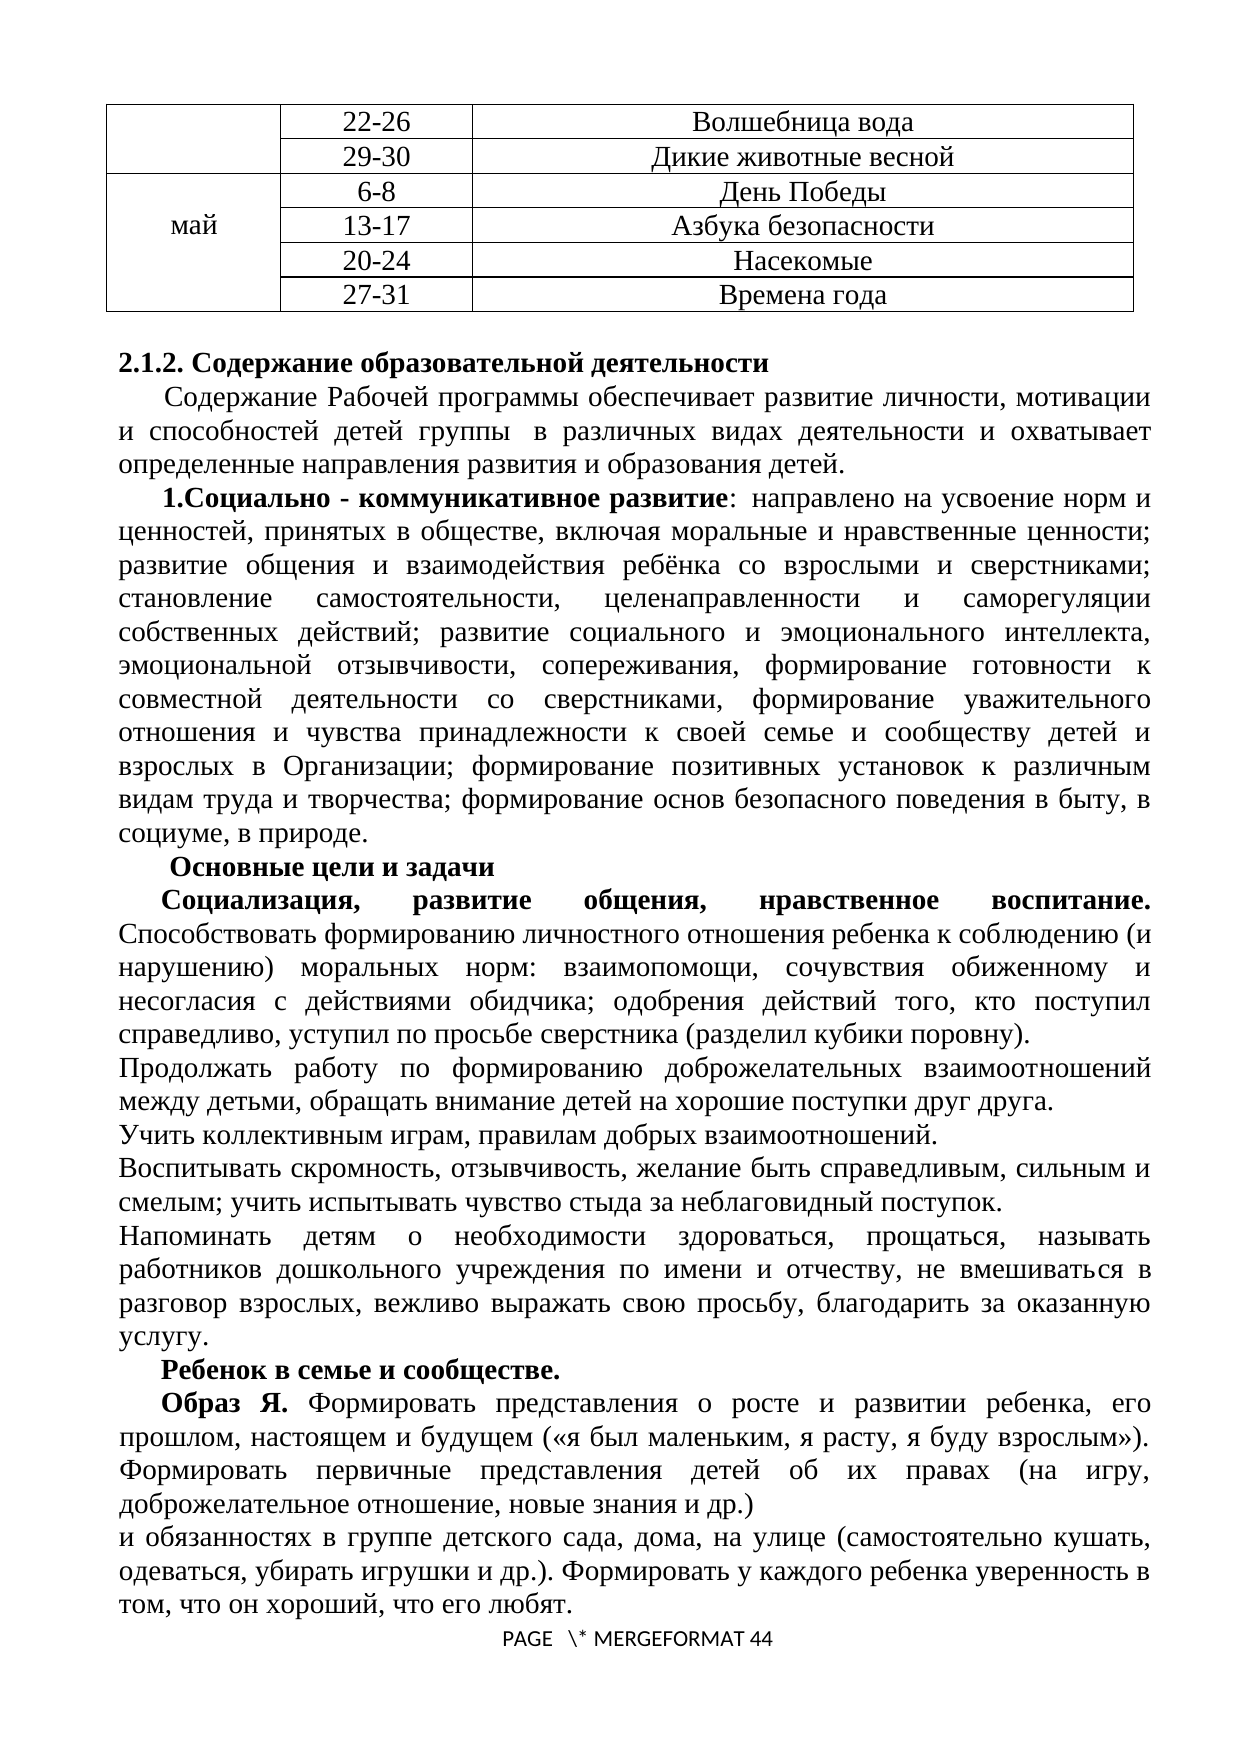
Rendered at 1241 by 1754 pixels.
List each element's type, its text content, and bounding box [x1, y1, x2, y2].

text Социализация, развитие общения, нравственное воспитание. Способствовать формированию личностного отношения ребенка к соблюдению (и нарушению) моральных норм: взаимопомощи, сочувствия обиженному и несогласия с действиями обидчика; одобрения действий того, кто поступил справедливо, уступил по просьбе сверстника (разделил кубики поровну). [118, 882, 1152, 1050]
text Содержание Рабочей программы обеспечивает развитие личности, мотивации и способностей детей группы в различных видах деятельности и охватывает определенные направления развития и образования детей. [118, 379, 1152, 480]
text и обязанностях в группе детского сада, дома, на улице (самостоятельно кушать, одеваться, убирать игрушки и др.). Формировать у каждого ребенка уверенность в том, что он хороший, что его любят. [119, 1519, 1152, 1620]
table_cell 29-30 [281, 139, 472, 173]
table_cell 22-26 [281, 105, 472, 138]
text Образ Я. Формировать представления о росте и развитии ребенка, его прошлом, настоящем и будущем («я был маленьким, я расту, я буду взрослым»). Формировать первичные представления детей об их правах (на игру, доброжелательное отношение, новые знания и др.) [119, 1385, 1151, 1519]
table_cell май [107, 174, 280, 311]
table_cell 13-17 [281, 208, 472, 242]
text 2.1.2. Содержание образовательной деятельности [118, 346, 1152, 379]
table_cell Насекомые [473, 243, 1133, 276]
text Ребенок в семье и сообществе. [119, 1352, 1151, 1385]
text 1.Социально - коммуникативное развитие: направлено на усвоение норм и ценностей, принятых в обществе, включая моральные и нравственные ценности; развитие общения и взаимодействия ребёнка со взрослыми и сверстниками; становление самостоятельности, целенаправленности и саморегуляции собственных действий; развитие социального и эмоционального интеллекта, эмоциональной отзывчивости, сопереживания, формирование готовности к совместной деятельности со сверстниками, формирование уважительного отношения и чувства принадлежности к своей семье и сообществу детей и взрослых в Организации; формирование позитивных установок к различным видам труда и творчества; формирование основ безопасного поведения в быту, в социуме, в природе. [118, 480, 1152, 849]
table_cell День Победы [473, 174, 1133, 207]
text Воспитывать скромность, отзывчивость, желание быть справедливым, сильным и смелым; учить испытывать чувство стыда за неблаговидный поступок. [118, 1151, 1151, 1218]
table_cell Азбука безопасности [473, 208, 1133, 242]
table_cell Дикие животные весной [473, 139, 1133, 173]
text Продолжать работу по формированию доброжелательных взаимоотношений между детьми, обращать внимание детей на хорошие поступки друг друга. [119, 1050, 1151, 1117]
table_cell 20-24 [281, 243, 472, 276]
text Основные цели и задачи [118, 849, 822, 882]
text Учить коллективным играм, правилам добрых взаимоотношений. [118, 1117, 1152, 1151]
table_cell 27-31 [281, 278, 472, 311]
text Напоминать детям о необходимости здороваться, прощаться, называть работников дошкольного учреждения по имени и отчеству, не вмешиваться в разговор взрослых, вежливо выражать свою просьбу, благодарить за оказанную услугу. [119, 1218, 1152, 1352]
table_cell 6-8 [281, 174, 472, 207]
table_cell Времена года [473, 278, 1133, 311]
table_cell Волшебница вода [473, 105, 1133, 138]
